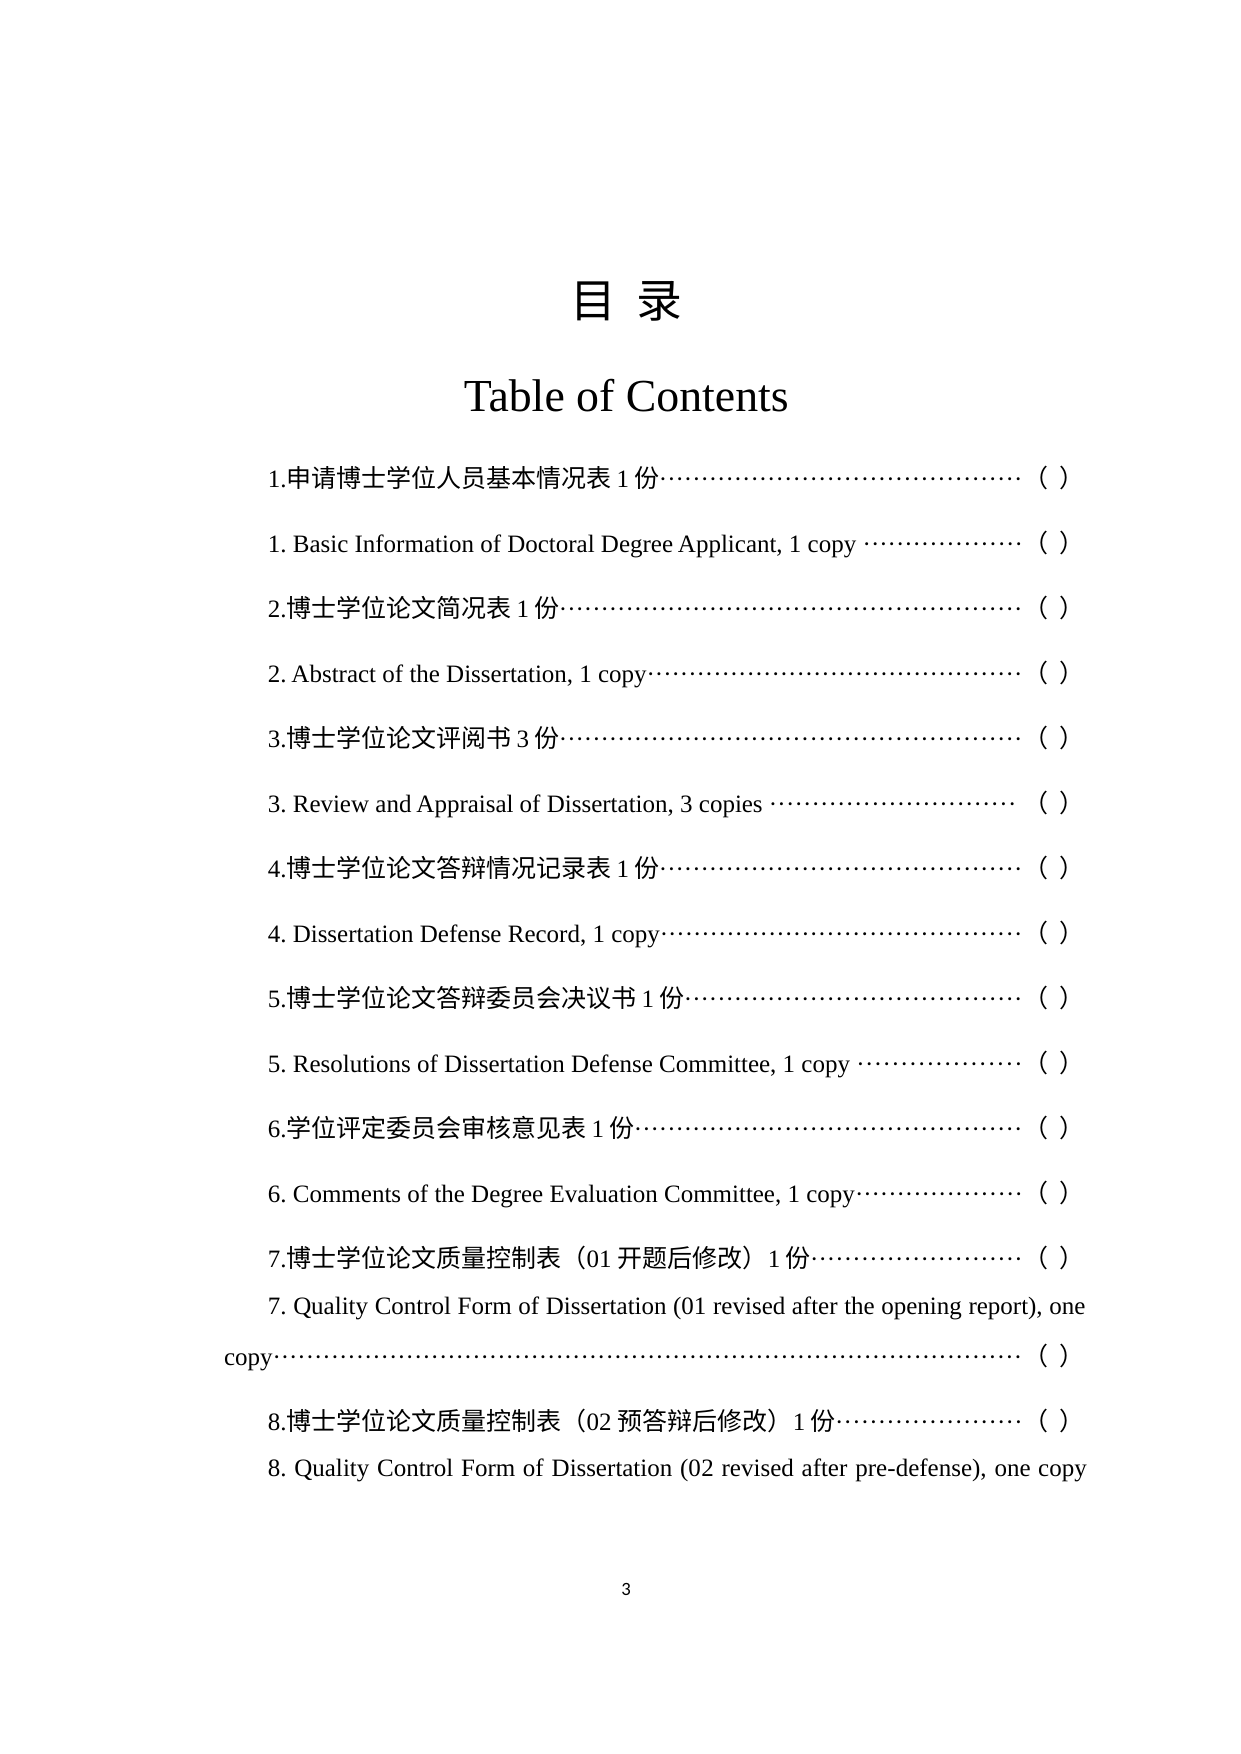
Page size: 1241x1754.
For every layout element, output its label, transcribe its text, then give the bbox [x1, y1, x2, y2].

text 7. Quality Control Form of Dissertation (01 revised after the opening report), one copy （ ） [224, 1289, 1087, 1387]
text 2. Abstract of the Dissertation, 1 copy （ ） [224, 639, 1087, 704]
text 6.学位评定委员会审核意见表1份 （ ） [224, 1094, 1087, 1159]
text 3.博士学位论文评阅书3份 （ ） [224, 704, 1087, 769]
text 7.博士学位论文质量控制表（01 开题后修改）1份 （ ） [224, 1224, 1087, 1289]
text 5. Resolutions of Dissertation Defense Committee, 1 copy （ ） [224, 1029, 1087, 1094]
text 4.博士学位论文答辩情况记录表1份 （ ） [224, 834, 1087, 899]
text 1. Basic Information of Doctoral Degree Applicant, 1 copy （ ） [224, 509, 1087, 574]
text 8.博士学位论文质量控制表（02 预答辩后修改）1份 （ ） [224, 1387, 1087, 1452]
text 5.博士学位论文答辩委员会决议书1份 （ ） [224, 964, 1087, 1029]
text 4. Dissertation Defense Record, 1 copy （ ） [224, 899, 1087, 964]
text Table of Contents [165, 363, 1087, 428]
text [224, 1452, 1087, 1484]
text 3. Review and Appraisal of Dissertation, 3 copies （ ） [224, 769, 1087, 834]
text 1.申请博士学位人员基本情况表1份 （ ） [224, 444, 1087, 509]
text 6. Comments of the Degree Evaluation Committee, 1 copy （ ） [224, 1159, 1087, 1224]
text 目 录 [165, 249, 1087, 347]
text 2.博士学位论文简况表1份 （ ） [224, 574, 1087, 639]
